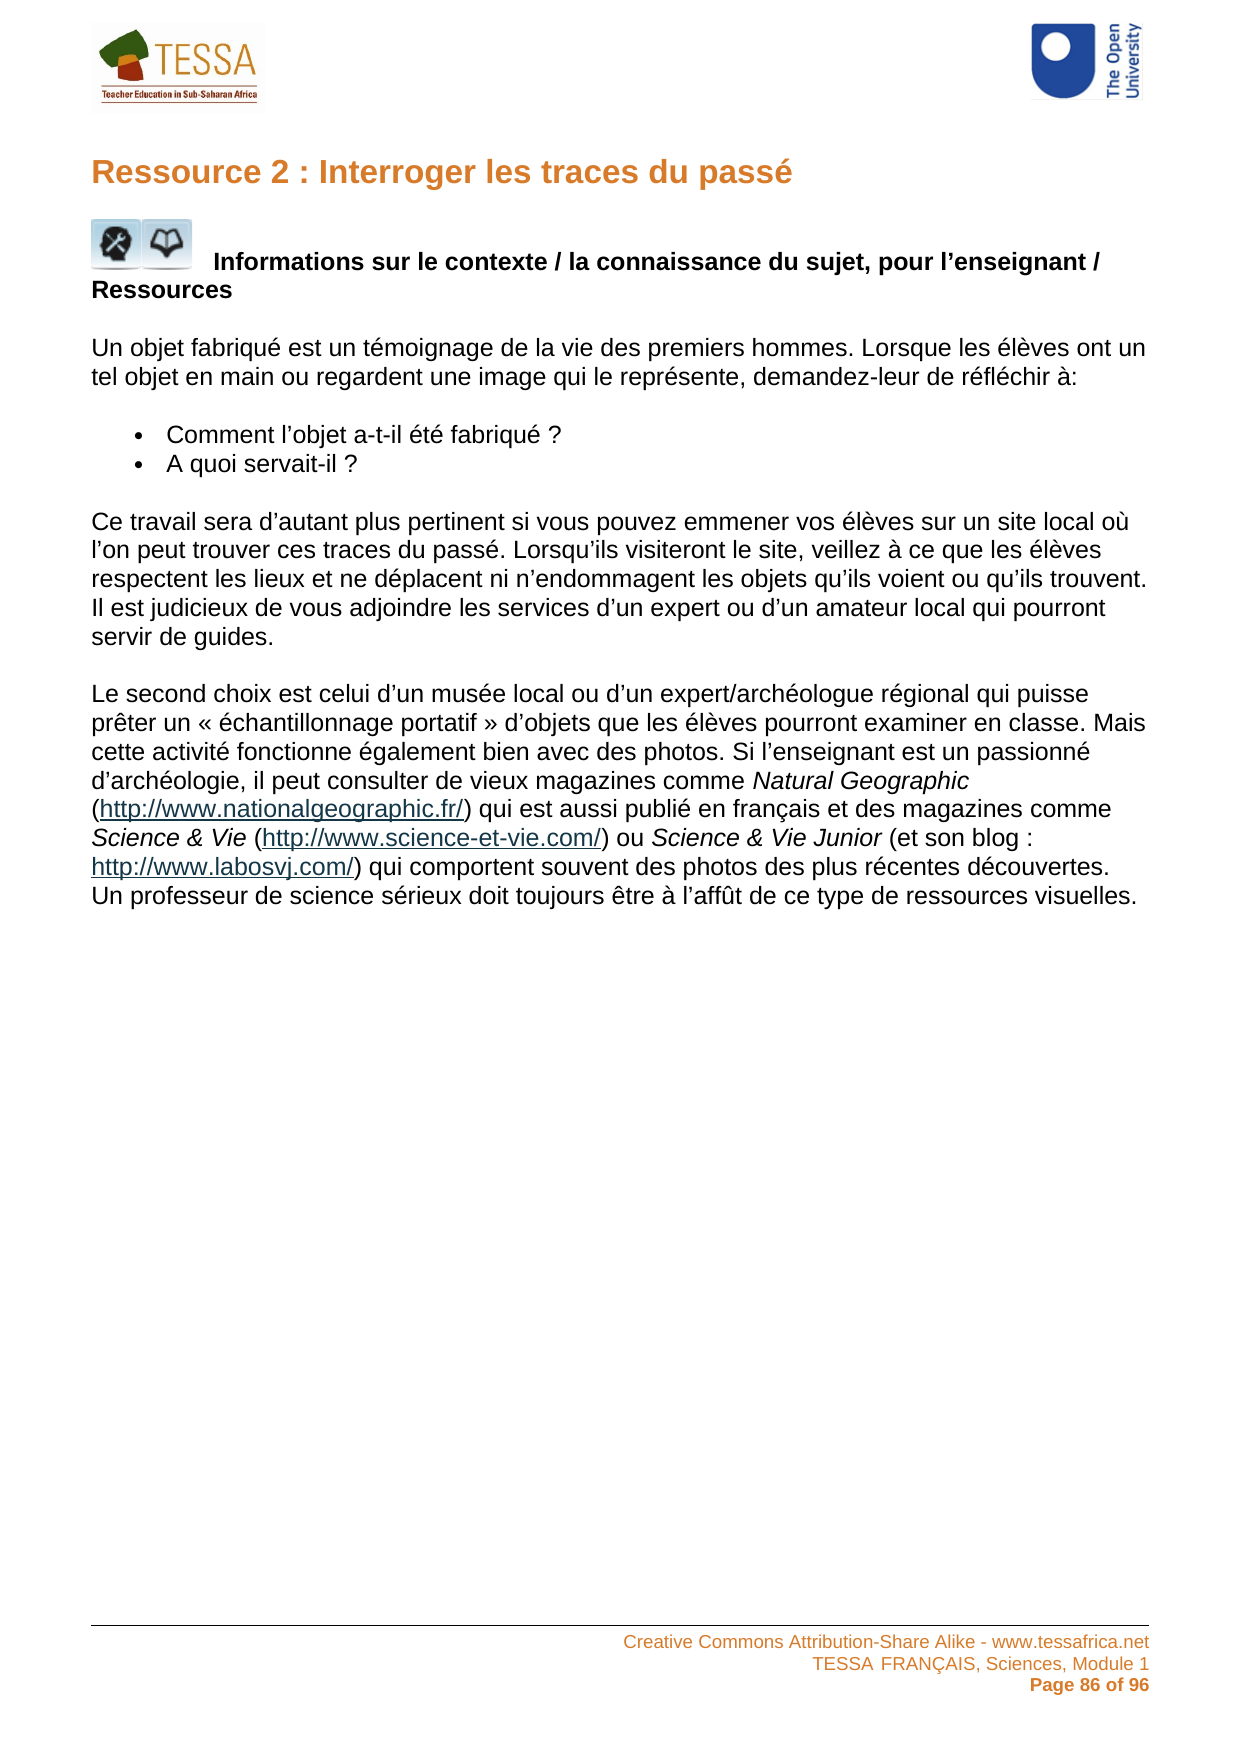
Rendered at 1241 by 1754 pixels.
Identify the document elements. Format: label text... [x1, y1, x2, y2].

list Comment l’objet a-t-il été fabriqué ? [135, 420, 1068, 448]
text Ce travail sera d’autant plus pertinent si vous pouvez emmener vos élèves sur un site local où l’on peut trouver ces traces du passé. Lorsqu’ils visiteront le site, veillez à ce que les élèves respectent les lieux et ne déplacent ni n’endommagent les objets qu’ils voient ou qu’ils trouvent. Il est judicieux de vous adjoindre les services d’un expert ou d’un amateur local qui pourront servir de guides. [91, 506, 1149, 650]
list A quoi servait-il ? [135, 448, 1068, 477]
text Informations sur le contexte / la connaissance du sujet, pour l’enseignant / Ressources [91, 219, 1149, 304]
subtitle Ressource 2 : Interroger les traces du passé [91, 152, 1149, 190]
picture [1031, 22, 1144, 101]
text Un objet fabriqué est un témoignage de la vie des premiers hommes. Lorsque les élèves ont un tel objet en main ou regardent une image qui le représente, demandez-leur de réfléchir à: [91, 333, 1149, 391]
picture [91, 219, 193, 270]
picture [91, 22, 266, 114]
text Le second choix est celui d’un musée local ou d’un expert/archéologue régional qui puisse prêter un « échantillonnage portatif » d’objets que les élèves pourront examiner en classe. Mais cette activité fonctionne également bien avec des photos. Si l’enseignant est un passionné d’archéologie, il peut consulter de vieux magazines comme Natural Geographic (http://www.nationalgeographic.fr/) qui est aussi publié en français et des magazines comme Science & Vie (http://www.science-et-vie.com/) ou Science & Vie Junior (et son blog : http://www.labosvj.com/) qui comportent souvent des photos des plus récentes découvertes. Un professeur de science sérieux doit toujours être à l’affût de ce type de ressources visuelles. [91, 679, 1149, 909]
